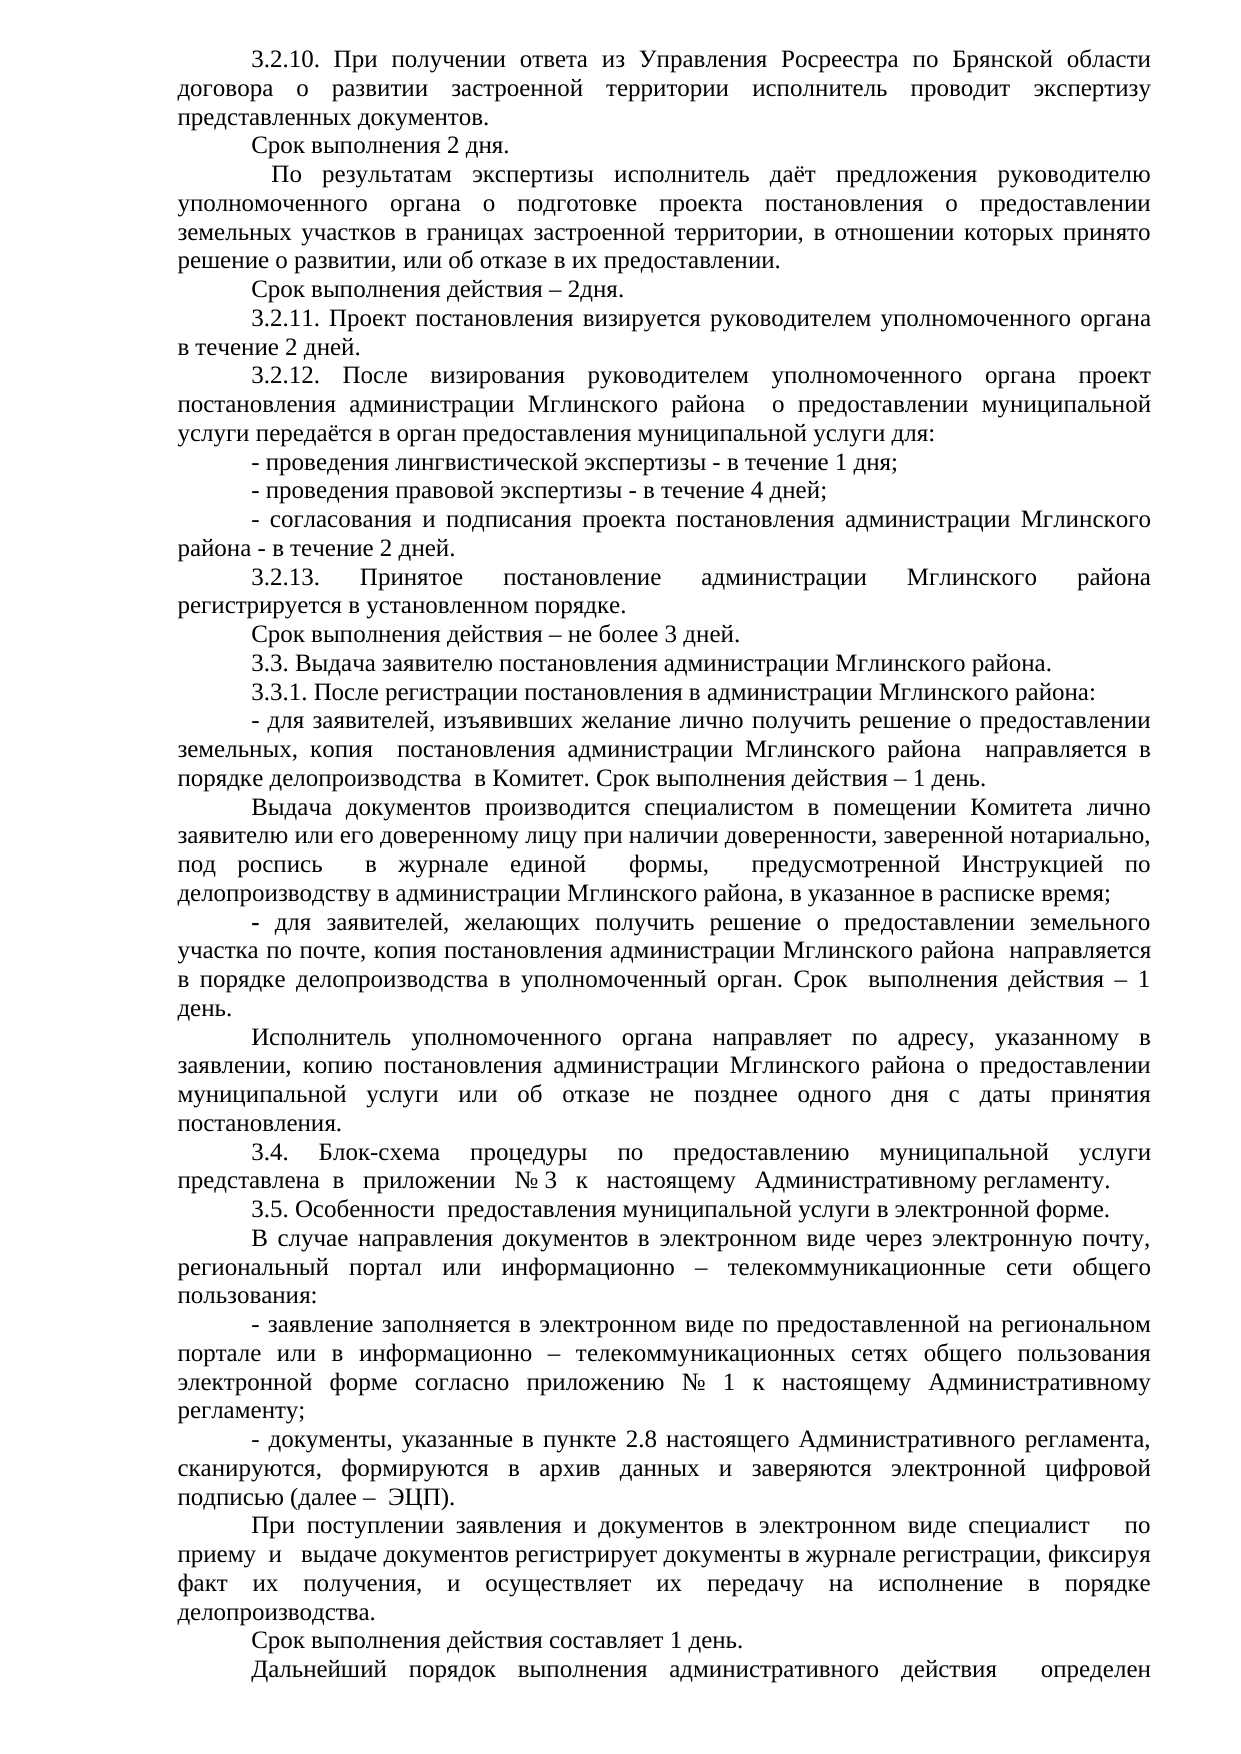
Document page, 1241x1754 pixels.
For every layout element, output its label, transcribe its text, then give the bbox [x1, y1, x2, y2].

text - документы, указанные в пункте 2.8 настоящего Административного регламента, сканируются, формируются в архив данных и заверяются электронной цифровой подписью (далее – ЭЦП). [177, 1424, 1152, 1511]
text Срок выполнения действия – не более 3 дней. [177, 619, 1152, 648]
text Срок выполнения действия – 2дня. [177, 274, 1152, 303]
text 3.5. Особенности предоставления муниципальной услуги в электронной форме. [177, 1194, 1152, 1223]
text В случае направления документов в электронном виде через электронную почту, региональный портал или информационно – телекоммуникационные сети общего пользования: [177, 1223, 1152, 1309]
text 3.2.11. Проект постановления визируется руководителем уполномоченного органа в течение 2 дней. [177, 303, 1152, 361]
text Выдача документов производится специалистом в помещении Комитета лично заявителю или его доверенному лицу при наличии доверенности, заверенной нотариально, под роспись в журнале единой формы, предусмотренной Инструкцией по делопроизводству в администрации Мглинского района, в указанное в расписке время; [177, 792, 1152, 907]
text - проведения лингвистической экспертизы - в течение 1 дня; [177, 447, 1152, 476]
text При поступлении заявления и документов в электронном виде специалист по приему и выдаче документов регистрирует документы в журнале регистрации, фиксируя факт их получения, и осуществляет их передачу на исполнение в порядке делопроизводства. [177, 1511, 1152, 1626]
text Исполнитель уполномоченного органа направляет по адресу, указанному в заявлении, копию постановления администрации Мглинского района о предоставлении муниципальной услуги или об отказе не позднее одного дня с даты принятия постановления. [177, 1022, 1152, 1137]
text 3.2.10. При получении ответа из Управления Росреестра по Брянской области договора о развитии застроенной территории исполнитель проводит экспертизу представленных документов. [177, 44, 1152, 131]
text 3.2.12. После визирования руководителем уполномоченного органа проект постановления администрации Мглинского района о предоставлении муниципальной услуги передаётся в орган предоставления муниципальной услуги для: [177, 361, 1152, 447]
text - для заявителей, изъявивших желание лично получить решение о предоставлении земельных, копия постановления администрации Мглинского района направляется в порядке делопроизводства в Комитет. Срок выполнения действия – 1 день. [177, 706, 1152, 792]
text - согласования и подписания проекта постановления администрации Мглинского района - в течение 2 дней. [177, 504, 1152, 562]
text Срок выполнения 2 дня. [177, 131, 1152, 159]
text По результатам экспертизы исполнитель даёт предложения руководителю уполномоченного органа о подготовке проекта постановления о предоставлении земельных участков в границах застроенной территории, в отношении которых принято решение о развитии, или об отказе в их предоставлении. [177, 159, 1152, 274]
text - заявление заполняется в электронном виде по предоставленной на региональном портале или в информационно – телекоммуникационных сетях общего пользования электронной форме согласно приложению № 1 к настоящему Административному регламенту; [177, 1309, 1152, 1424]
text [177, 1654, 1152, 1683]
text 3.4. Блок-схема процедуры по предоставлению муниципальной услуги представлена в приложении № 3 к настоящему Административному регламенту. [177, 1137, 1152, 1194]
text - проведения правовой экспертизы - в течение 4 дней; [177, 476, 1152, 504]
text 3.3. Выдача заявителю постановления администрации Мглинского района. [177, 648, 1152, 677]
text - для заявителей, желающих получить решение о предоставлении земельного участка по почте, копия постановления администрации Мглинского района направляется в порядке делопроизводства в уполномоченный орган. Срок выполнения действия – 1 день. [177, 907, 1152, 1022]
text 3.3.1. После регистрации постановления в администрации Мглинского района: [177, 677, 1152, 706]
text 3.2.13. Принятое постановление администрации Мглинского района регистрируется в установленном порядке. [177, 562, 1152, 619]
text Срок выполнения действия составляет 1 день. [177, 1626, 1152, 1654]
